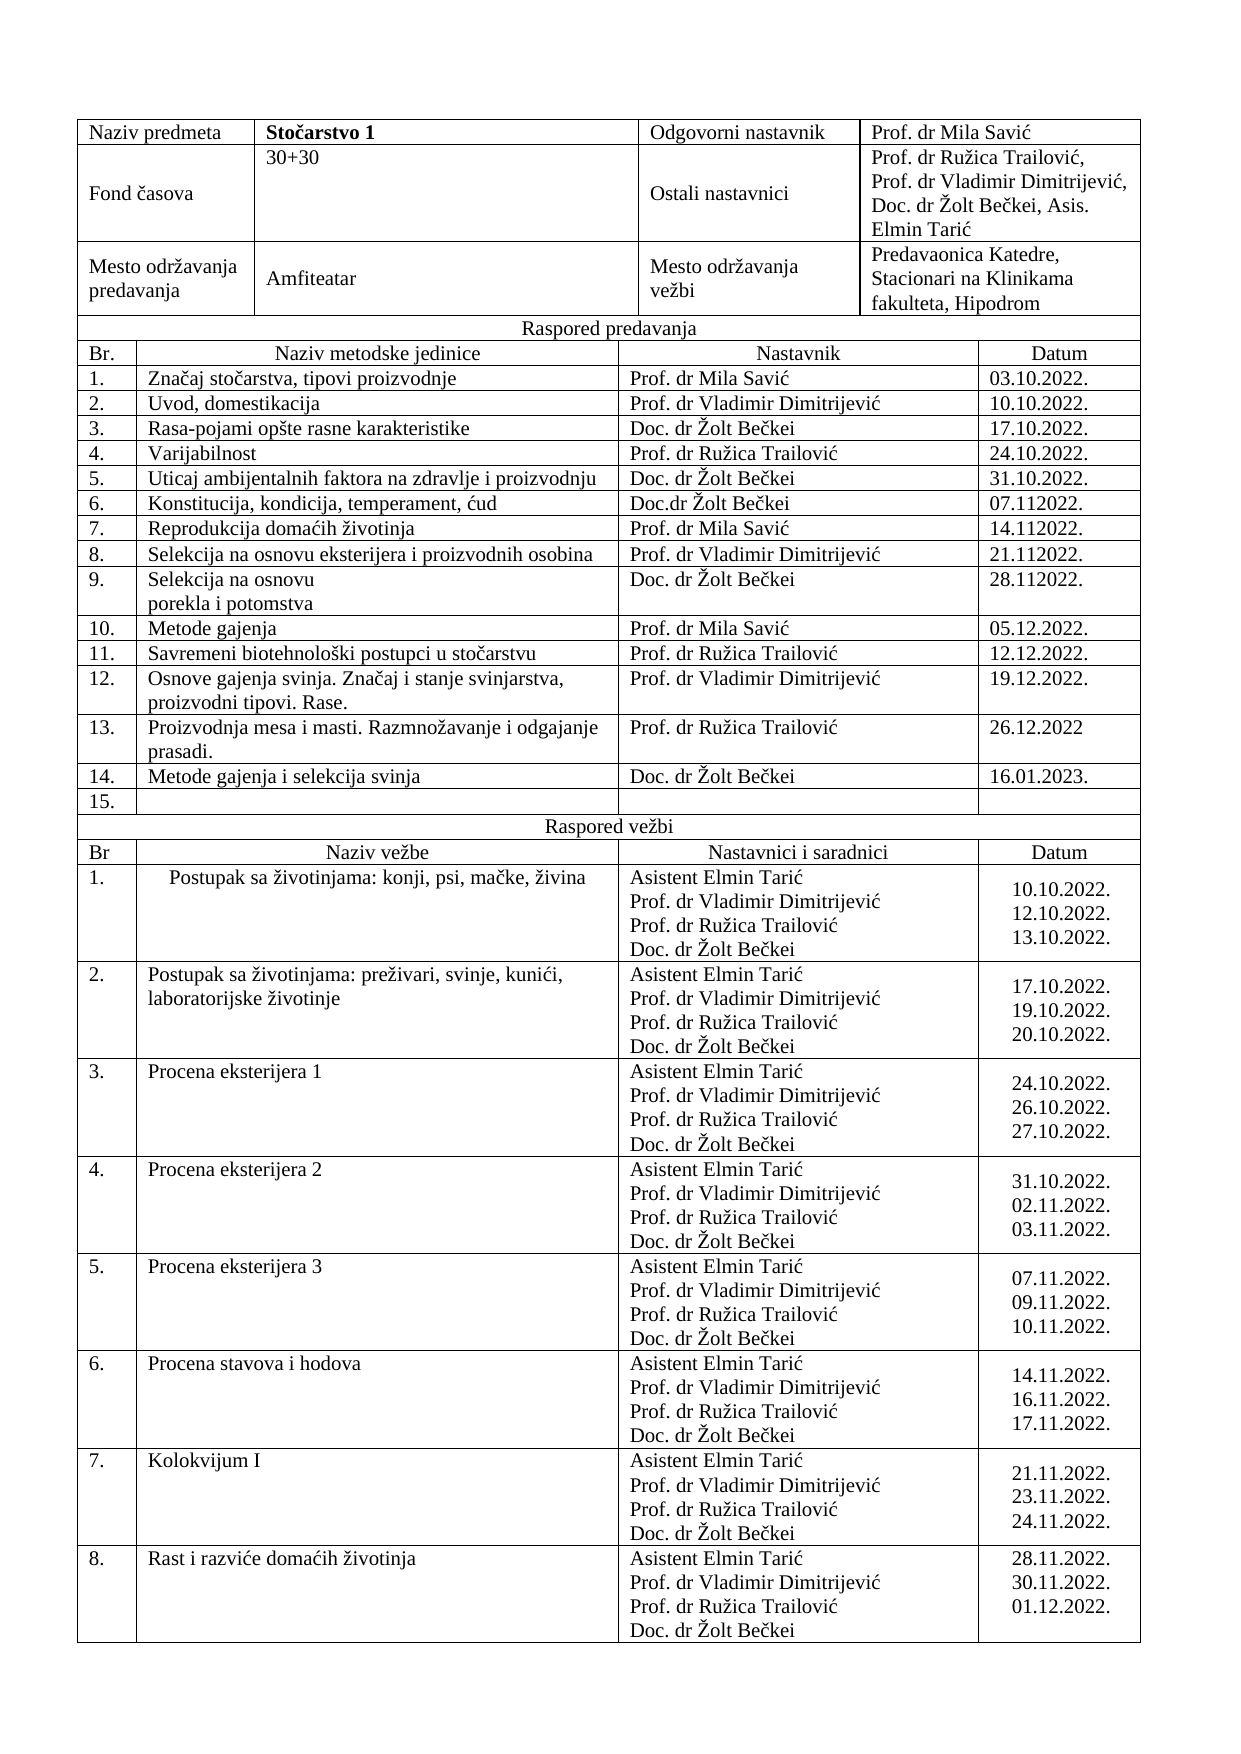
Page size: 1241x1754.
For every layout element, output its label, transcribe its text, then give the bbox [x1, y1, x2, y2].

table_cell Značaj stočarstva, tipovi proizvodnje [137, 366, 618, 390]
table_cell 7. [78, 516, 136, 540]
table_cell Metode gajenja [137, 616, 618, 640]
table_cell 6. [78, 491, 136, 515]
table_cell Asistent Elmin Tarić Prof. dr Vladimir Dimitrijević Prof. dr Ružica Trailović Doc. dr Žolt Bečkei [619, 1351, 978, 1447]
table_cell 31.10.2022. [979, 466, 1140, 490]
table_cell Selekcija na osnovu eksterijera i proizvodnih osobina [137, 541, 618, 566]
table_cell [979, 1546, 1140, 1642]
table_cell Br [78, 840, 136, 864]
table_cell 07.112022. [979, 491, 1140, 515]
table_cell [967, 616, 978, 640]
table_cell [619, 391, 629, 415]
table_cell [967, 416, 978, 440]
table_cell Uticaj ambijentalnih faktora na zdravlje i proizvodnju [137, 466, 618, 490]
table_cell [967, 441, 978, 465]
table_header Naziv predmeta [78, 120, 254, 144]
table_cell Proizvodnja mesa i masti. Razmnožavanje i odgajanje prasadi. [137, 715, 618, 763]
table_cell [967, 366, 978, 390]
table_cell Prof. dr Ružica Trailović, Prof. dr Vladimir Dimitrijević, Doc. dr Žolt Bečkei, Asis. Elmin Tarić [861, 145, 1140, 241]
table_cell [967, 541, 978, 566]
table_cell 15. [78, 789, 136, 813]
table_cell Nastavnici i saradnici [619, 840, 978, 864]
table_cell Savremeni biotehnološki postupci u stočarstvu [137, 641, 618, 665]
table_cell 8. [78, 541, 136, 566]
table_cell [619, 789, 978, 813]
table_cell [137, 789, 618, 813]
table_cell 2. [78, 962, 136, 1058]
table_header Odgovorni nastavnik [639, 120, 859, 144]
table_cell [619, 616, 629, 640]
table_cell 3. [78, 416, 136, 440]
table_cell Procena stavova i hodova [137, 1351, 618, 1447]
table_cell Ostali nastavnici [639, 145, 859, 241]
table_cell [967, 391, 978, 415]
table_cell 07.11.2022. 09.11.2022. 10.11.2022. [979, 1254, 1140, 1350]
table_cell 1. [78, 865, 136, 961]
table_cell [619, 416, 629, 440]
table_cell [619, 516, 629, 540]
table_cell Metode gajenja i selekcija svinja [137, 764, 618, 788]
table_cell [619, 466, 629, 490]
table_cell Naziv metodske jedinice [137, 341, 618, 365]
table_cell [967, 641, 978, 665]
table_cell Fond časova [78, 145, 254, 241]
table_cell 2. [78, 391, 136, 415]
table_cell Naziv vežbe [137, 840, 618, 864]
table_cell Uvod, domestikacija [137, 391, 618, 415]
table_cell 9. [78, 567, 136, 615]
table_cell Nastavnik [619, 341, 978, 365]
table_cell 17.10.2022. 19.10.2022. 20.10.2022. [979, 962, 1140, 1058]
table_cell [619, 1546, 978, 1642]
table_cell 13. [78, 715, 136, 763]
table_cell 16.01.2023. [979, 764, 1140, 788]
table_cell Asistent Elmin Tarić Prof. dr Vladimir Dimitrijević Prof. dr Ružica Trailović Doc. dr Žolt Bečkei [619, 1059, 978, 1156]
table_cell Kolokvijum I [137, 1449, 618, 1545]
table_cell 10.10.2022. 12.10.2022. 13.10.2022. [979, 865, 1140, 961]
table_cell 28.112022. [979, 567, 1140, 615]
table_cell 5. [78, 1254, 136, 1350]
table_cell 03.10.2022. [979, 366, 1140, 390]
table_cell Asistent Elmin Tarić Prof. dr Vladimir Dimitrijević Prof. dr Ružica Trailović Doc. dr Žolt Bečkei [619, 1449, 978, 1545]
table_cell Mesto održavanja vežbi [639, 242, 859, 314]
table_cell 12. [78, 666, 136, 714]
table_cell Procena eksterijera 1 [137, 1059, 618, 1156]
table_cell Predavaonica Katedre, Stacionari na Klinikama fakulteta, Hipodrom [861, 242, 1140, 314]
table_cell 30+30 [255, 145, 638, 241]
table_cell Datum [979, 840, 1140, 864]
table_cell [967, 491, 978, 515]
table_cell 4. [78, 441, 136, 465]
table_cell [979, 789, 1140, 813]
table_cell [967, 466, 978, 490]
table_cell Procena eksterijera 2 [137, 1157, 618, 1253]
table_header Prof. dr Mila Savić [861, 120, 1140, 144]
table_cell 12.12.2022. [979, 641, 1140, 665]
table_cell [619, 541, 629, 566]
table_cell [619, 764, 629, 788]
table_cell 19.12.2022. [979, 666, 1140, 714]
table_cell 21.112022. [979, 541, 1140, 566]
table_cell 4. [78, 1157, 136, 1253]
table_cell Prof. dr Ružica Trailović [619, 715, 978, 763]
table_cell Raspored predavanja [78, 316, 1140, 339]
table_cell Postupak sa životinjama: preživari, svinje, kunići, laboratorijske životinje [137, 962, 618, 1058]
table_cell 31.10.2022. 02.11.2022. 03.11.2022. [979, 1157, 1140, 1253]
table_cell Amfiteatar [255, 242, 638, 314]
table_cell Selekcija na osnovu porekla i potomstva [137, 567, 618, 615]
table_cell 5. [78, 466, 136, 490]
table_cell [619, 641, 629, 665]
table_cell Doc. dr Žolt Bečkei [619, 567, 978, 615]
table_cell Postupak sa životinjama: konji, psi, mačke, živina [137, 865, 618, 961]
table_cell 17.10.2022. [979, 416, 1140, 440]
table_cell Prof. dr Vladimir Dimitrijević [619, 666, 978, 714]
table_cell Asistent Elmin Tarić Prof. dr Vladimir Dimitrijević Prof. dr Ružica Trailović Doc. dr Žolt Bečkei [619, 962, 978, 1058]
table_cell Asistent Elmin Tarić Prof. dr Vladimir Dimitrijević Prof. dr Ružica Trailović Doc. dr Žolt Bečkei [619, 1254, 978, 1350]
table_cell Procena eksterijera 3 [137, 1254, 618, 1350]
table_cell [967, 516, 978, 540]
table_cell Konstitucija, kondicija, temperament, ćud [137, 491, 618, 515]
table_cell Asistent Elmin Tarić Prof. dr Vladimir Dimitrijević Prof. dr Ružica Trailović Doc. dr Žolt Bečkei [619, 865, 978, 961]
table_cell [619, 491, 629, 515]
table_cell Mesto održavanja predavanja [78, 242, 254, 314]
table_cell Datum [979, 341, 1140, 365]
table_cell 24.10.2022. 26.10.2022. 27.10.2022. [979, 1059, 1140, 1156]
table_cell Osnove gajenja svinja. Značaj i stanje svinjarstva, proizvodni tipovi. Rase. [137, 666, 618, 714]
table_cell 14.11.2022. 16.11.2022. 17.11.2022. [979, 1351, 1140, 1447]
table_cell Reprodukcija domaćih životinja [137, 516, 618, 540]
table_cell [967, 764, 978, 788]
table_cell 6. [78, 1351, 136, 1447]
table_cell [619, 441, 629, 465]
table_cell Varijabilnost [137, 441, 618, 465]
table_cell 7. [78, 1449, 136, 1545]
table_cell 3. [78, 1059, 136, 1156]
table_cell 14. [78, 764, 136, 788]
table_cell 8. [78, 1546, 136, 1642]
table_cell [137, 1546, 618, 1642]
table_cell Rasa-pojami opšte rasne karakteristike [137, 416, 618, 440]
table_cell 11. [78, 641, 136, 665]
table_cell 10.10.2022. [979, 391, 1140, 415]
table_cell Asistent Elmin Tarić Prof. dr Vladimir Dimitrijević Prof. dr Ružica Trailović Doc. dr Žolt Bečkei [619, 1157, 978, 1253]
table_cell 1. [78, 366, 136, 390]
table_cell Raspored vežbi [78, 815, 1140, 838]
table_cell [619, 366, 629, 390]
table_cell Br. [78, 341, 136, 365]
table_cell 24.10.2022. [979, 441, 1140, 465]
table_cell 10. [78, 616, 136, 640]
table_cell 14.112022. [979, 516, 1140, 540]
table_cell 21.11.2022. 23.11.2022. 24.11.2022. [979, 1449, 1140, 1545]
table_cell 26.12.2022 [979, 715, 1140, 763]
table_cell 05.12.2022. [979, 616, 1140, 640]
